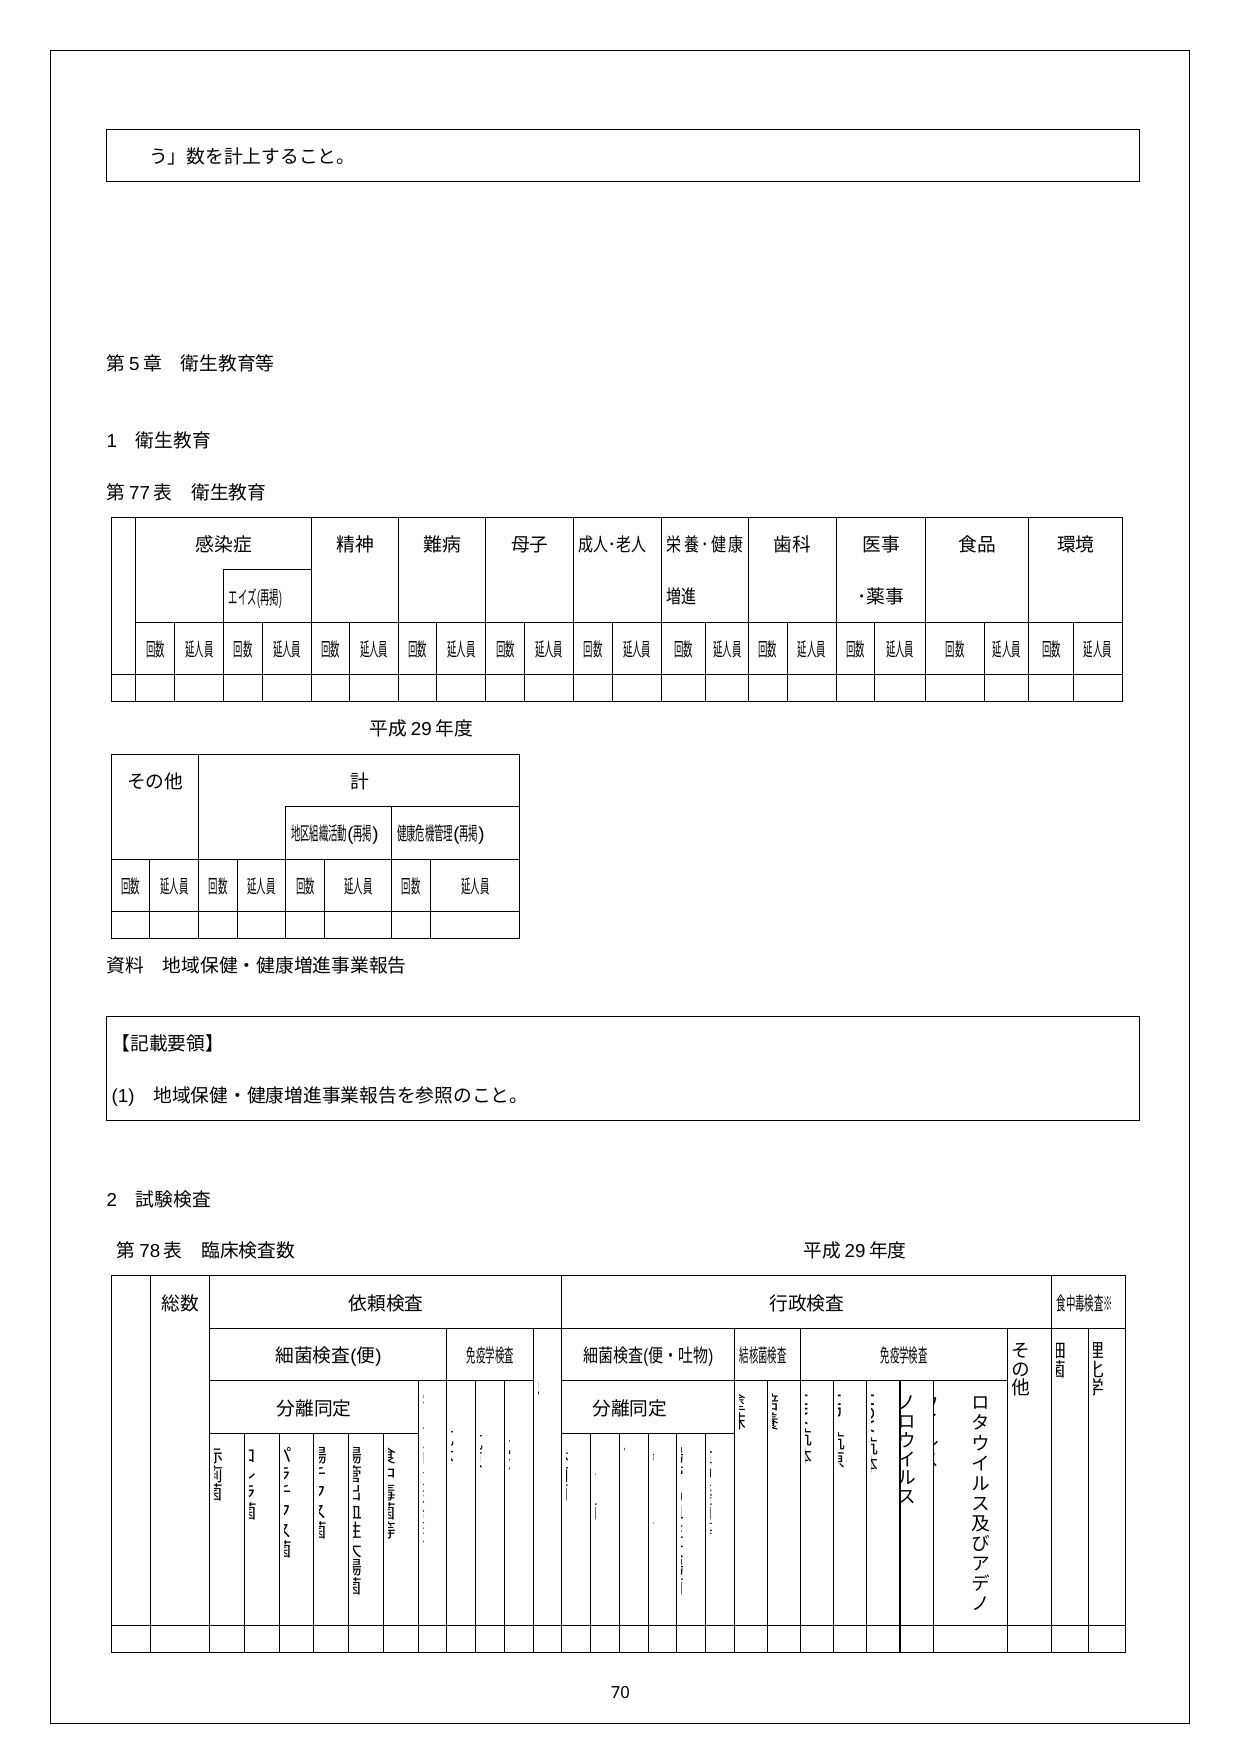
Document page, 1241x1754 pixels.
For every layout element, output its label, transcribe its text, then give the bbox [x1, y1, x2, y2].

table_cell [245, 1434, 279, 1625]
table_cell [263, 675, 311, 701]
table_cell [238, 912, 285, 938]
text 第5章 衛生教育等 [106, 337, 1134, 388]
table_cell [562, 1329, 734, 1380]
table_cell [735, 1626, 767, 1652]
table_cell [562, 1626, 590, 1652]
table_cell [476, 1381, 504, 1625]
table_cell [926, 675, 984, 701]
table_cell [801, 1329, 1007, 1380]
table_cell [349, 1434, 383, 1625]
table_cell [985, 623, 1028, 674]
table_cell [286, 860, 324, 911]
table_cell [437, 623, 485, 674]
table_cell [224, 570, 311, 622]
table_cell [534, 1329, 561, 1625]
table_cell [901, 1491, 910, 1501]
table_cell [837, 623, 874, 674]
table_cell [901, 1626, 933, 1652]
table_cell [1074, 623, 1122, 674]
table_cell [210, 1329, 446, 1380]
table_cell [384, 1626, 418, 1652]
text 第77表 衛生教育 [106, 465, 1134, 517]
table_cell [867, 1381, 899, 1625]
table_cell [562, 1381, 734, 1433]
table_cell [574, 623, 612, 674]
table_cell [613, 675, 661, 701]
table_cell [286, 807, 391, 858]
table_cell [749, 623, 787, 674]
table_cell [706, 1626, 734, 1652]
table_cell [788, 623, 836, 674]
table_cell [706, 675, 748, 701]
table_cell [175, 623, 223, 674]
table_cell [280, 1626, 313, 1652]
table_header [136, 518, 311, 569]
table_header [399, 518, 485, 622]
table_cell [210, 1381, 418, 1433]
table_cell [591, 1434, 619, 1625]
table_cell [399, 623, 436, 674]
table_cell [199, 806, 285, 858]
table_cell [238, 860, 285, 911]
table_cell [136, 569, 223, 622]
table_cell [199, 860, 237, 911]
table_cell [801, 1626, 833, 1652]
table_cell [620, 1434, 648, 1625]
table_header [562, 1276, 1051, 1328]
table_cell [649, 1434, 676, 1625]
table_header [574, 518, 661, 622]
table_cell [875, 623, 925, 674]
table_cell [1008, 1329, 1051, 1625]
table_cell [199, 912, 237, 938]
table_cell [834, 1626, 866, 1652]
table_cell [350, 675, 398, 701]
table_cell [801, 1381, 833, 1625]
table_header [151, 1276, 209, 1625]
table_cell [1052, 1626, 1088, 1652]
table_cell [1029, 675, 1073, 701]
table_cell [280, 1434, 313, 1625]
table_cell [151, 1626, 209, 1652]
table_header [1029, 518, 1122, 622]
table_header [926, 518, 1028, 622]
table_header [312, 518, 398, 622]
text 資料 地域保健・健康増進事業報告 [106, 939, 1134, 990]
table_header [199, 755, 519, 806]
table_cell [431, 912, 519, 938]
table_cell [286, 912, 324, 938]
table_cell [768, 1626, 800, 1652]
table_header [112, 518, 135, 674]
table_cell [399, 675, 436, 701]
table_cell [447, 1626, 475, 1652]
text 2 試験検査 [106, 1172, 1134, 1224]
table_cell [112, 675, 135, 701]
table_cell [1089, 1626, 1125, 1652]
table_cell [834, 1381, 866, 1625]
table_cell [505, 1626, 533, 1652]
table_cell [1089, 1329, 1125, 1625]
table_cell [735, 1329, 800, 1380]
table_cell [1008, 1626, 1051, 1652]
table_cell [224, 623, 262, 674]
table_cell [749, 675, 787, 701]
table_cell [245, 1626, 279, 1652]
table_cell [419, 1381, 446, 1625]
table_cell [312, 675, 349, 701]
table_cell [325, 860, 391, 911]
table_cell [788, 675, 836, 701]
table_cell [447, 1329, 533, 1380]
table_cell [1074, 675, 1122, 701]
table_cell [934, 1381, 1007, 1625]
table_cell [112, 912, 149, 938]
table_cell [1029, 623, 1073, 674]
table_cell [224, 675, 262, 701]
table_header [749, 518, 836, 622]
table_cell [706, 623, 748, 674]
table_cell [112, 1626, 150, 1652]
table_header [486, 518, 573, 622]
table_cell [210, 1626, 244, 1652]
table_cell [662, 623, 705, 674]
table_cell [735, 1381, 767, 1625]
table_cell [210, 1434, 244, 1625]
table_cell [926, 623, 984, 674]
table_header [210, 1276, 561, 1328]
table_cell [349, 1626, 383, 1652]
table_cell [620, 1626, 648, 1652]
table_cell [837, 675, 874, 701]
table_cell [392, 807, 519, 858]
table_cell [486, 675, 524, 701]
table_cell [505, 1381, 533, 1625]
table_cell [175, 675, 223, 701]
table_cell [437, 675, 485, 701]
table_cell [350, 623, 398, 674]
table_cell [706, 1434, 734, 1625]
text 平成29年度 [106, 702, 1134, 753]
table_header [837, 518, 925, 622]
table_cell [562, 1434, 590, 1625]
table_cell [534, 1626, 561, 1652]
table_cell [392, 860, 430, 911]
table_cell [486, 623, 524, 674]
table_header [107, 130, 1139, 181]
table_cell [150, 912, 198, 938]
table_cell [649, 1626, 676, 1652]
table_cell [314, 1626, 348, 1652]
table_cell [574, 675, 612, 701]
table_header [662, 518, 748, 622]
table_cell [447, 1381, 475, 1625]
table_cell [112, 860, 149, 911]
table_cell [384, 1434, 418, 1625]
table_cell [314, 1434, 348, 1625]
text 1 衛生教育 [106, 414, 1134, 465]
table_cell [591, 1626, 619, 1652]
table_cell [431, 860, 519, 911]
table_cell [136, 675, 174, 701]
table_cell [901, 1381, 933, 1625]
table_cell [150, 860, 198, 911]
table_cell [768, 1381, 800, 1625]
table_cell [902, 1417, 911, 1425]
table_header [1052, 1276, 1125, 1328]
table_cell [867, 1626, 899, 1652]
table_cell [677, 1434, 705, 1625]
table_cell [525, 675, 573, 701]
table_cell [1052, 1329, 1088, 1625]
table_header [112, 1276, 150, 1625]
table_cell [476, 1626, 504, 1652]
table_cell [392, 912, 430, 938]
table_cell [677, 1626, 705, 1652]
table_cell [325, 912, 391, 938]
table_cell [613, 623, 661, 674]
text 第78表 臨床検査数 平成29年度 [106, 1224, 1134, 1275]
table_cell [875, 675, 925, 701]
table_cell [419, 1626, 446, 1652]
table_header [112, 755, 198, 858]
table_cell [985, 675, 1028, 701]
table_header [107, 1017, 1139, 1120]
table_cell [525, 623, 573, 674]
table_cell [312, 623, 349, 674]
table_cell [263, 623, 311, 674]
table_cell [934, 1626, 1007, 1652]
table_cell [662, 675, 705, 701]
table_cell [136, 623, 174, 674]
